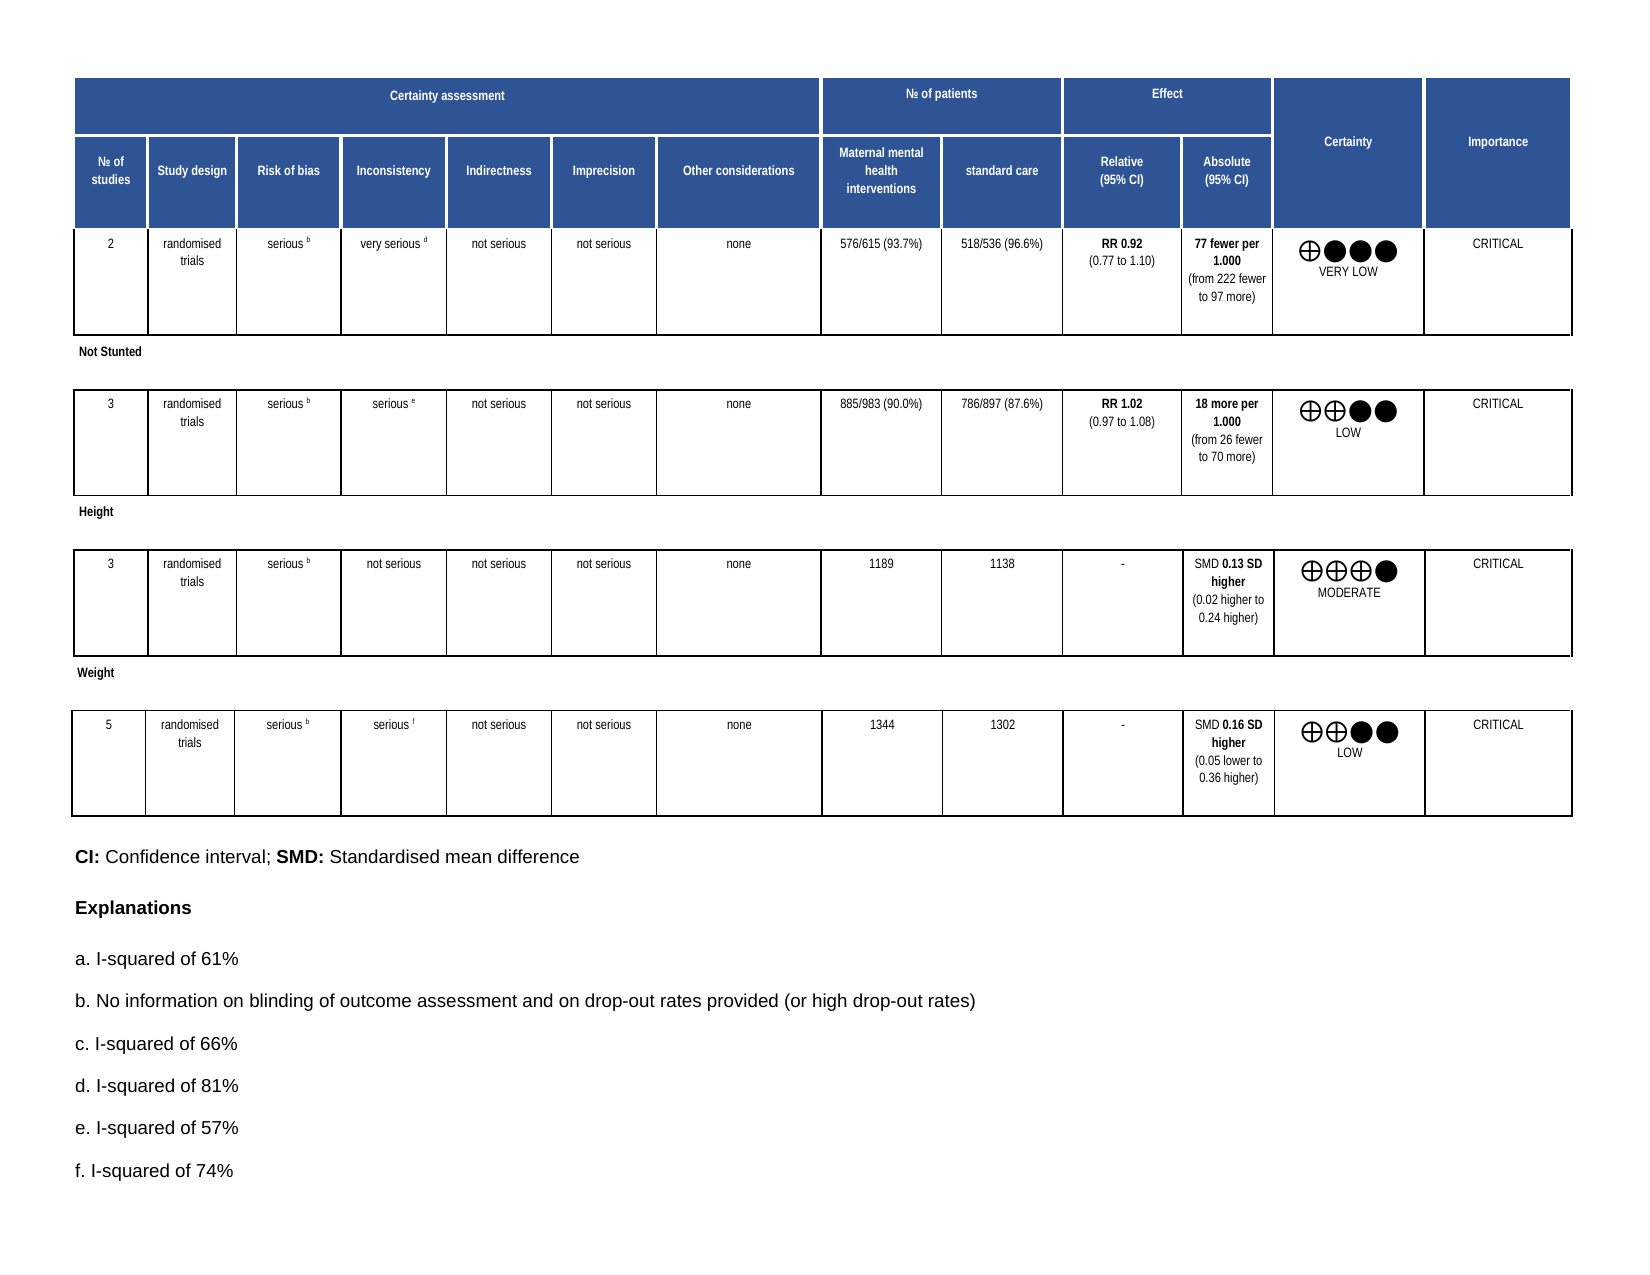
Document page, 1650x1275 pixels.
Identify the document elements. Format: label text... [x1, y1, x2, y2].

table_cell ⨁⨁⨁◯ MODERATE [1275, 551, 1424, 655]
table_cell 77 fewer per 1.000 (from 222 fewer to 97 more) [1182, 232, 1272, 334]
table_cell - [1063, 551, 1182, 655]
table_cell RR 0.92 (0.77 to 1.10) [1063, 232, 1181, 334]
table_cell randomised trials [146, 711, 234, 815]
table_cell ⨁⨁◯◯ LOW [1275, 711, 1424, 815]
table_cell Absolute (95% CI) [1183, 137, 1271, 228]
table_cell CRITICAL [1425, 232, 1571, 334]
table_cell № of studies [75, 137, 146, 228]
table_cell not serious [552, 232, 656, 334]
table_cell none [657, 551, 820, 655]
table_cell serious b [235, 711, 340, 815]
table_cell none [657, 391, 820, 494]
table_cell not serious [552, 551, 656, 655]
table_cell ⨁◯◯◯ VERY LOW [1273, 232, 1423, 334]
table_cell randomised trials [149, 551, 236, 655]
table_cell not serious [447, 551, 551, 655]
table_cell randomised trials [149, 232, 236, 334]
table_cell serious e [342, 391, 446, 494]
table_cell 576/615 (93.7%) [822, 232, 941, 334]
table_cell 18 more per 1.000 (from 26 fewer to 70 more) [1182, 391, 1272, 494]
table_cell serious b [237, 551, 340, 655]
subtitle Explanations [75, 897, 1575, 918]
table_cell Imprecision [553, 137, 655, 228]
table_cell not serious [447, 711, 551, 815]
table_cell CRITICAL [1426, 710, 1571, 815]
text f. I-squared of 74% [75, 1159, 1575, 1181]
table_cell Maternal mental health interventions [823, 137, 940, 228]
table_cell Risk of bias [238, 137, 339, 228]
table_cell ⨁⨁◯◯ LOW [1273, 391, 1423, 494]
table_cell 1138 [942, 551, 1062, 655]
table_cell 1302 [943, 711, 1062, 815]
table_cell Study design [149, 137, 235, 228]
table_cell 786/897 (87.6%) [942, 391, 1062, 494]
table_cell Height [74, 495, 1572, 549]
table_cell standard care [943, 137, 1061, 228]
table_header Effect [1064, 78, 1271, 134]
text d. I-squared of 81% [75, 1075, 1575, 1096]
table_cell 1344 [823, 711, 942, 815]
table_cell 885/983 (90.0%) [822, 391, 941, 494]
table_cell not serious [552, 711, 656, 815]
table_cell SMD 0.13 SD higher (0.02 higher to 0.24 higher) [1184, 551, 1273, 655]
table_cell 3 [75, 391, 147, 494]
table_cell not serious [552, 391, 656, 494]
table_cell 2 [75, 232, 147, 334]
table_cell none [657, 711, 821, 815]
table_cell 518/536 (96.6%) [942, 232, 1062, 334]
table_cell Weight [72, 655, 1572, 710]
table_cell Indirectness [448, 137, 550, 228]
table_cell not serious [447, 232, 551, 334]
table_header № of patients [823, 78, 1061, 134]
table_cell 1189 [822, 551, 941, 655]
table_cell randomised trials [149, 391, 236, 494]
table_cell serious b [237, 232, 340, 334]
table_cell serious b [237, 391, 340, 494]
table_header Certainty assessment [75, 78, 819, 134]
text e. I-squared of 57% [75, 1117, 1575, 1139]
table_cell 5 [73, 711, 145, 815]
table_cell very serious d [342, 232, 446, 334]
table_cell CRITICAL [1426, 549, 1571, 655]
table_header Importance [1426, 78, 1570, 228]
text a. I-squared of 61% [75, 948, 1575, 969]
table_cell 3 [75, 551, 147, 655]
table_cell Relative (95% CI) [1064, 137, 1180, 228]
text b. No information on blinding of outcome assessment and on drop-out rates provided (or high drop-out rates) [75, 990, 1575, 1012]
table_cell not serious [447, 391, 551, 494]
text CI: Confidence interval; SMD: Standardised mean difference [75, 846, 1575, 868]
table_cell SMD 0.16 SD higher (0.05 lower to 0.36 higher) [1184, 711, 1274, 815]
table_header Certainty [1274, 78, 1422, 228]
text c. I-squared of 66% [75, 1032, 1575, 1054]
table_cell CRITICAL [1425, 389, 1571, 494]
table_cell Not Stunted [74, 334, 1572, 389]
table_cell serious f [342, 711, 446, 815]
table_cell Inconsistency [343, 137, 445, 228]
table_cell - [1064, 711, 1182, 815]
table_cell Other considerations [658, 137, 819, 228]
table_cell not serious [342, 551, 446, 655]
table_cell RR 1.02 (0.97 to 1.08) [1063, 391, 1181, 494]
table_cell none [657, 232, 820, 334]
